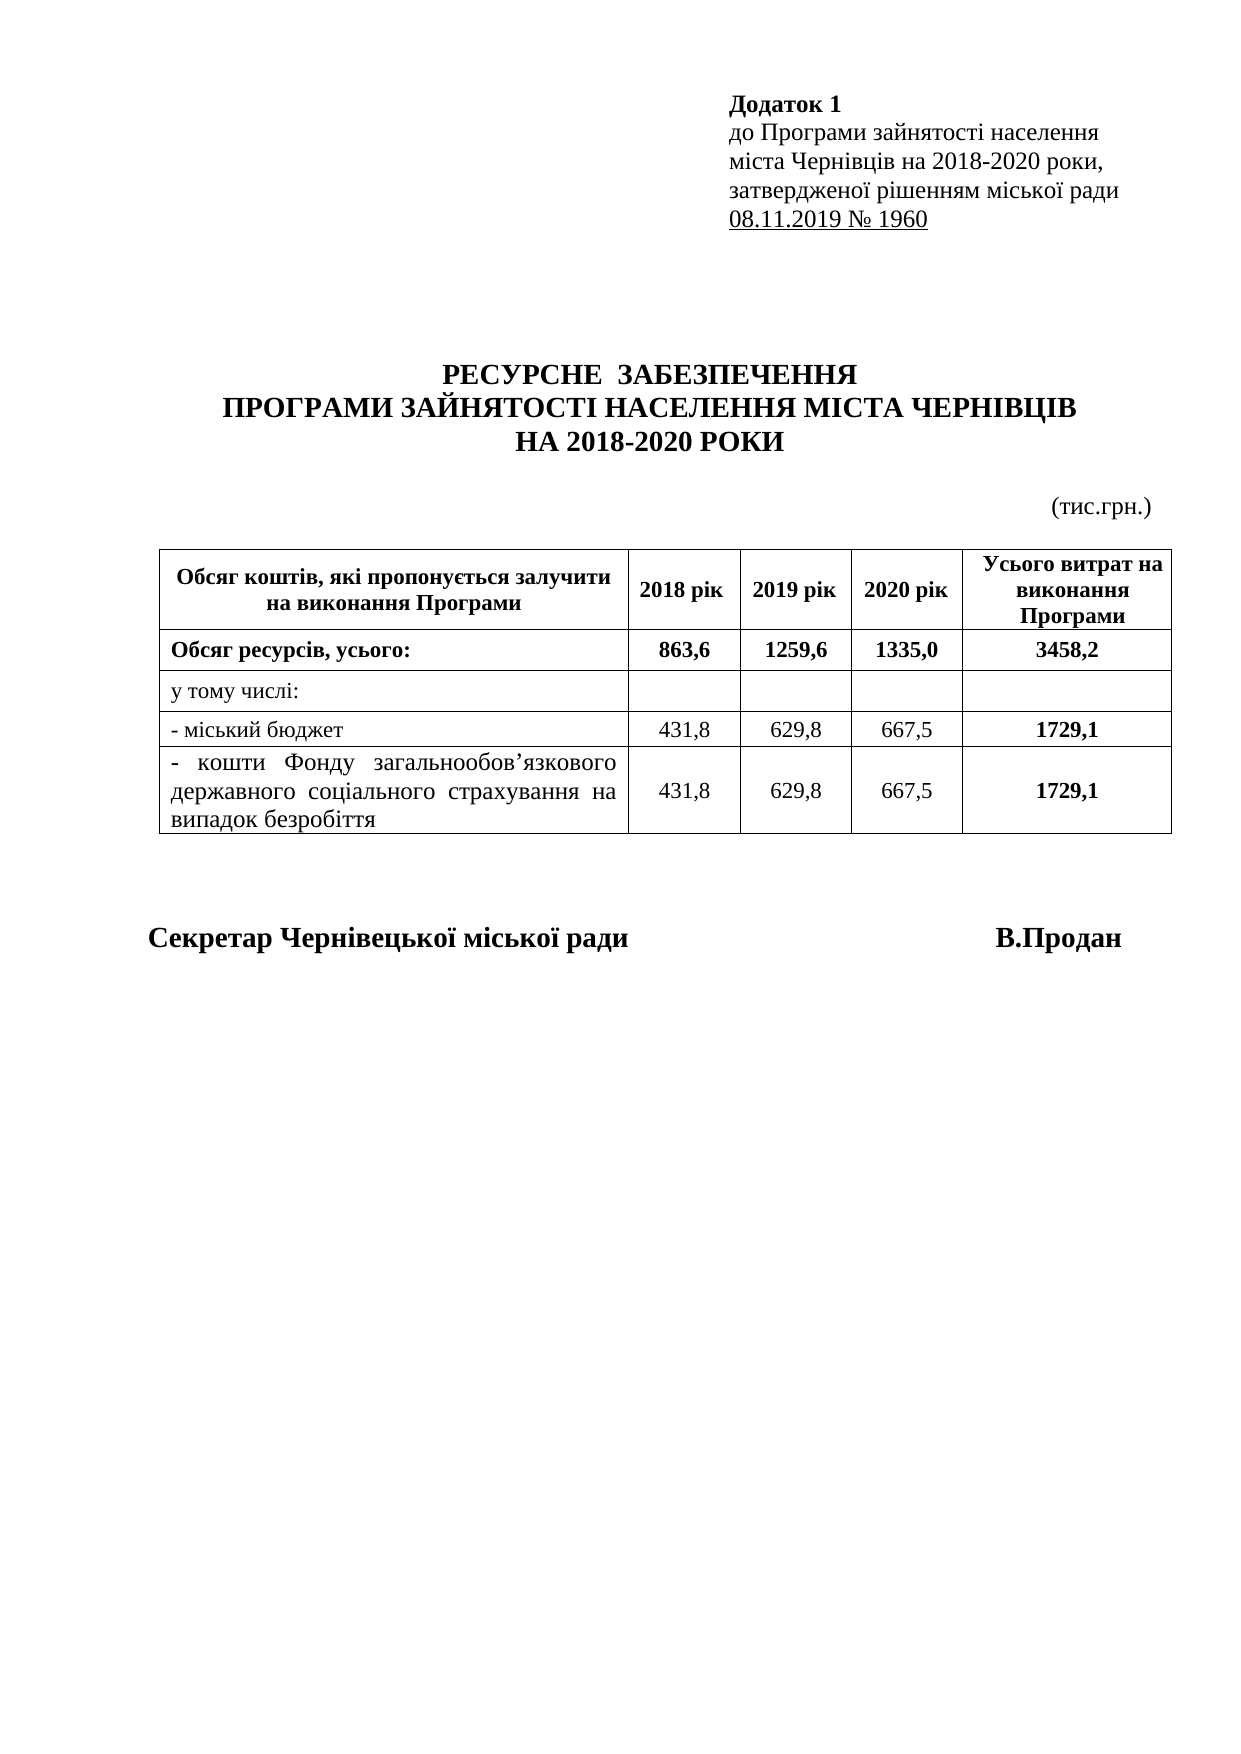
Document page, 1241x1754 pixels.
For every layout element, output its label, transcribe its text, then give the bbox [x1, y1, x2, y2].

table_cell - кошти Фонду загальнообов’язкового державного соціального страхування на випадок безробіття [160, 747, 628, 833]
table_cell 1729,1 [963, 712, 1171, 746]
text ПРОГРАМИ ЗАЙНЯТОСТІ НАСЕЛЕННЯ МІСТА ЧЕРНІВЦІВ [148, 391, 1152, 424]
table_cell 1259,6 [741, 630, 851, 670]
table_cell 629,8 [741, 747, 851, 833]
table_cell [741, 671, 851, 711]
table_header Обсяг коштів, які пропонується залучити на виконання Програми [160, 550, 628, 629]
table_cell [852, 671, 962, 711]
table_header Додаток 1 до Програми зайнятості населення міста Чернівців на 2018-2020 роки, затвердженої рішенням міської ради 08.11.2019 № 1960 [718, 89, 1133, 261]
table_cell Обсяг ресурсів, усього: [160, 630, 628, 670]
table_cell 863,6 [629, 630, 740, 670]
table_header Усього витрат на виконання Програми [963, 550, 1171, 629]
table_cell [963, 671, 1171, 711]
table_cell 1729,1 [963, 747, 1171, 833]
table_cell 431,8 [629, 747, 740, 833]
table_cell 3458,2 [963, 630, 1171, 670]
table_cell 1335,0 [852, 630, 962, 670]
table_cell [629, 671, 740, 711]
table_header 2018 рік [629, 550, 740, 629]
text НА 2018-2020 РОКИ [148, 424, 1152, 458]
table_cell - міський бюджет [160, 712, 628, 746]
table_cell 667,5 [852, 747, 962, 833]
text (тис.грн.) [148, 491, 1152, 520]
table_cell 629,8 [741, 712, 851, 746]
text Секретар Чернівецької міської ради В.Продан [148, 921, 1152, 954]
table_cell 431,8 [629, 712, 740, 746]
table_header 2020 рік [852, 550, 962, 629]
table_header 2019 рік [741, 550, 851, 629]
table_cell у тому числі: [160, 671, 628, 711]
table_cell 667,5 [852, 712, 962, 746]
text РЕСУРСНЕ ЗАБЕЗПЕЧЕННЯ [148, 357, 1152, 391]
